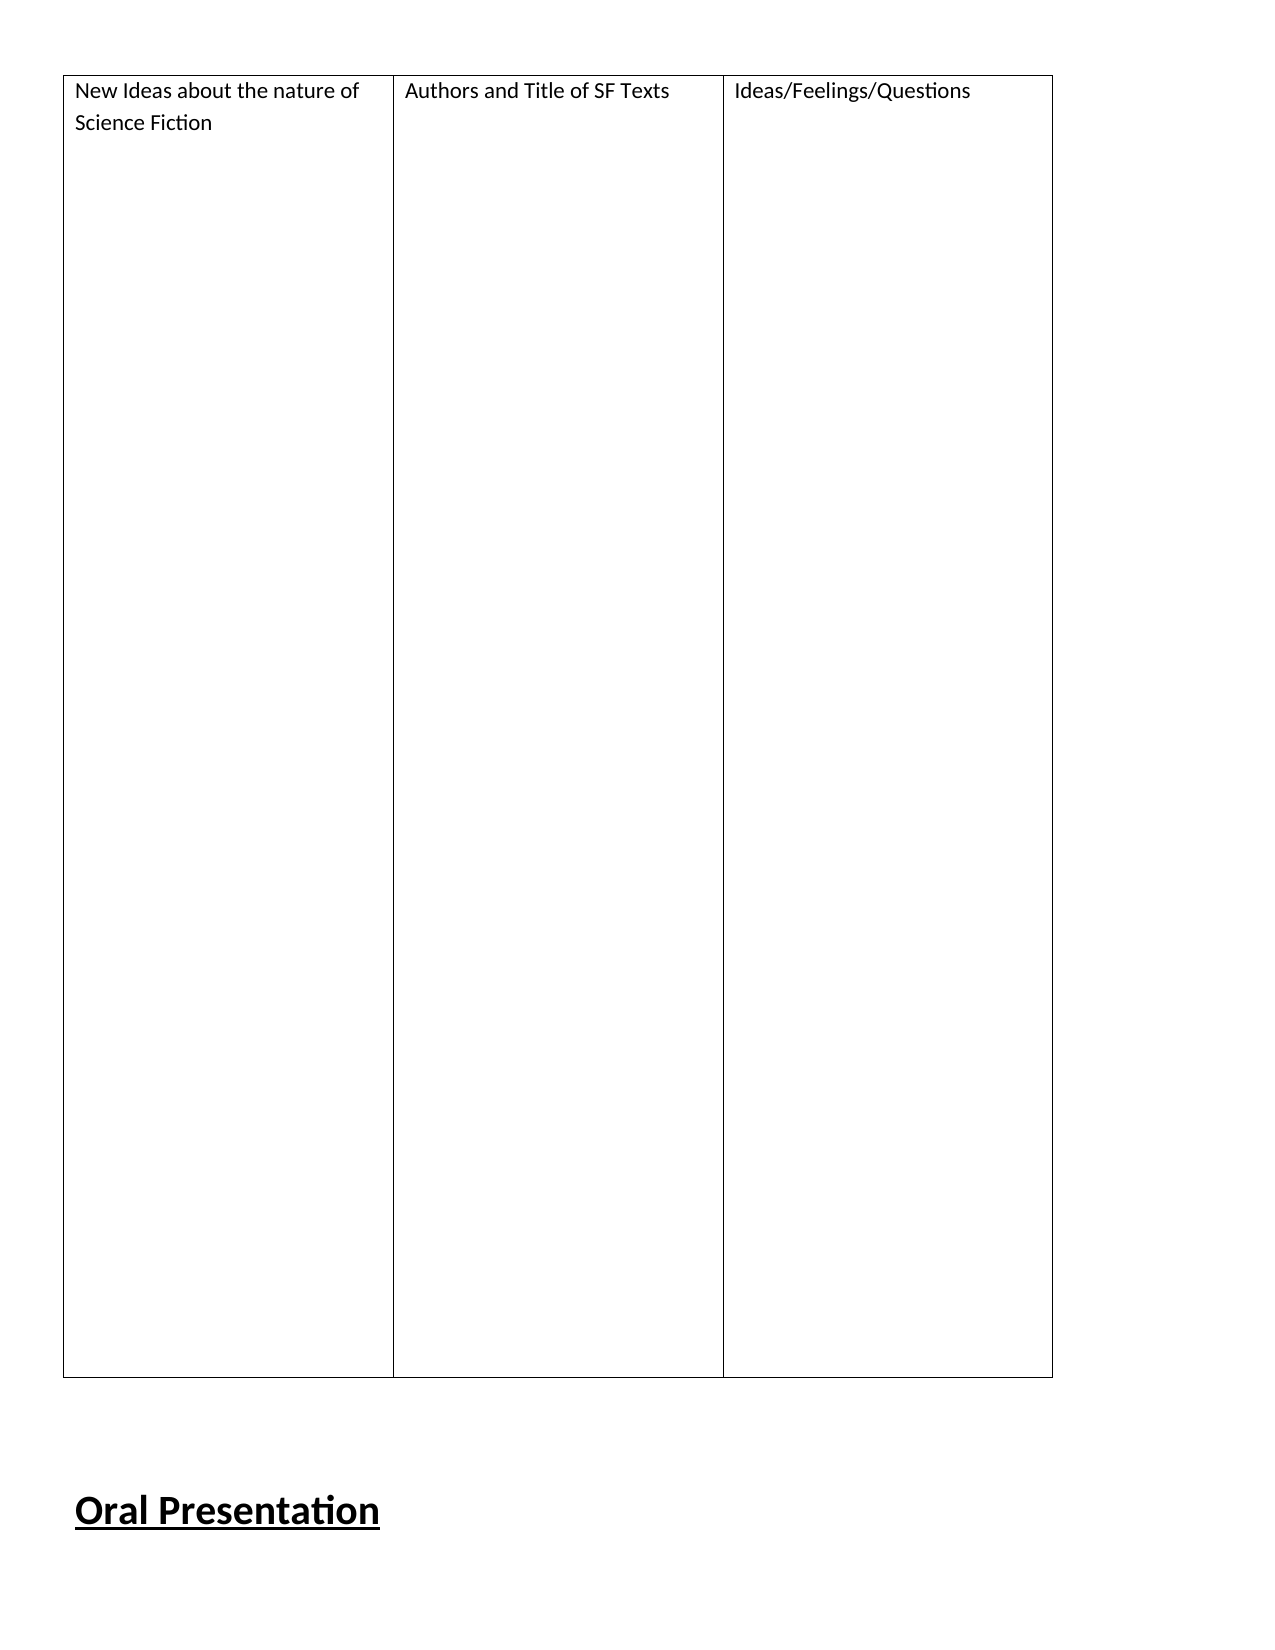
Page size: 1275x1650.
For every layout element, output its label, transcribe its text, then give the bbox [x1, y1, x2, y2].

table_header Authors and Title of SF Texts [394, 76, 723, 1377]
table_header Ideas/Feelings/Questions [724, 76, 1052, 1377]
table_header New Ideas about the nature of Science Fiction [64, 76, 393, 1377]
text Oral Presentation [75, 1484, 1200, 1535]
